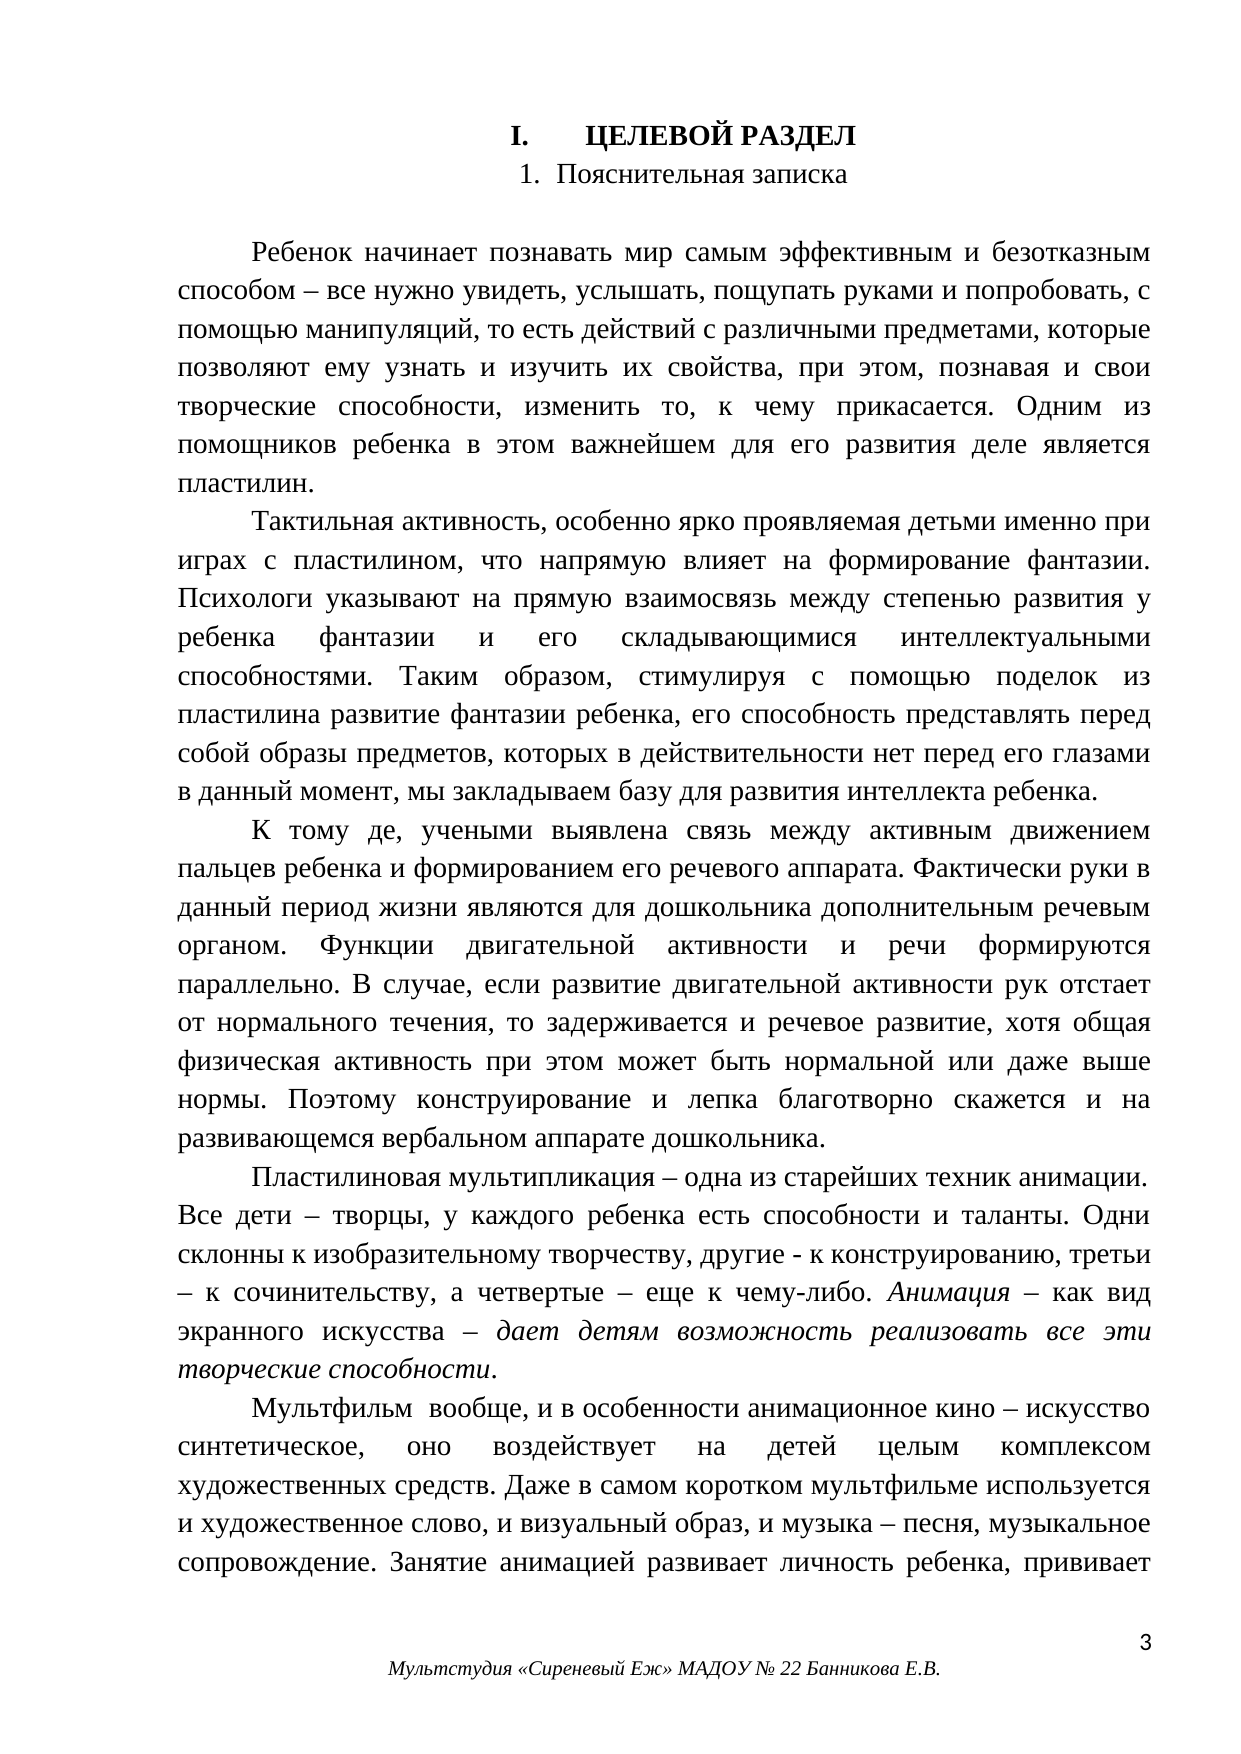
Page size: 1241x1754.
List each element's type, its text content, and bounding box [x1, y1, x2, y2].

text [177, 1390, 1152, 1578]
text К тому де, учеными выявлена связь между активным движением пальцев ребенка и формированием его речевого аппарата. Фактически руки в данный период жизни являются для дошкольника дополнительным речевым органом. Функции двигательной активности и речи формируются параллельно. В случае, если развитие двигательной активности рук отстает от нормального течения, то задерживается и речевое развитие, хотя общая физическая активность при этом может быть нормальной или даже выше нормы. Поэтому конструирование и лепка благотворно скажется и на развивающемся вербальном аппарате дошкольника. [177, 812, 1152, 1154]
text Ребенок начинает познавать мир самым эффективным и безотказным способом – все нужно увидеть, услышать, пощупать руками и попробовать, с помощью манипуляций, то есть действий с различными предметами, которые позволяют ему узнать и изучить их свойства, при этом, познавая и свои творческие способности, изменить то, к чему прикасается. Одним из помощников ребенка в этом важнейшем для его развития деле является пластилин. [177, 234, 1152, 498]
text Пластилиновая мультипликация – одна из старейших техник анимации. [177, 1159, 1152, 1192]
list Пояснительная записка [215, 157, 1152, 190]
text Тактильная активность, особенно ярко проявляемая детьми именно при играх с пластилином, что напрямую влияет на формирование фантазии. Психологи указывают на прямую взаимосвязь между степенью развития у ребенка фантазии и его складывающимися интеллектуальными способностями. Таким образом, стимулируя с помощью поделок из пластилина развитие фантазии ребенка, его способность представлять перед собой образы предметов, которых в действительности нет перед его глазами в данный момент, мы закладываем базу для развития интеллекта ребенка. [177, 503, 1152, 807]
list ЦЕЛЕВОЙ РАЗДЕЛ [215, 118, 1152, 152]
text Все дети – творцы, у каждого ребенка есть способности и таланты. Одни склонны к изобразительному творчеству, другие - к конструированию, третьи – к сочинительству, а четвертые – еще к чему-либо. Анимация – как вид экранного искусства – дает детям возможность реализовать все эти творческие способности. [177, 1197, 1152, 1385]
